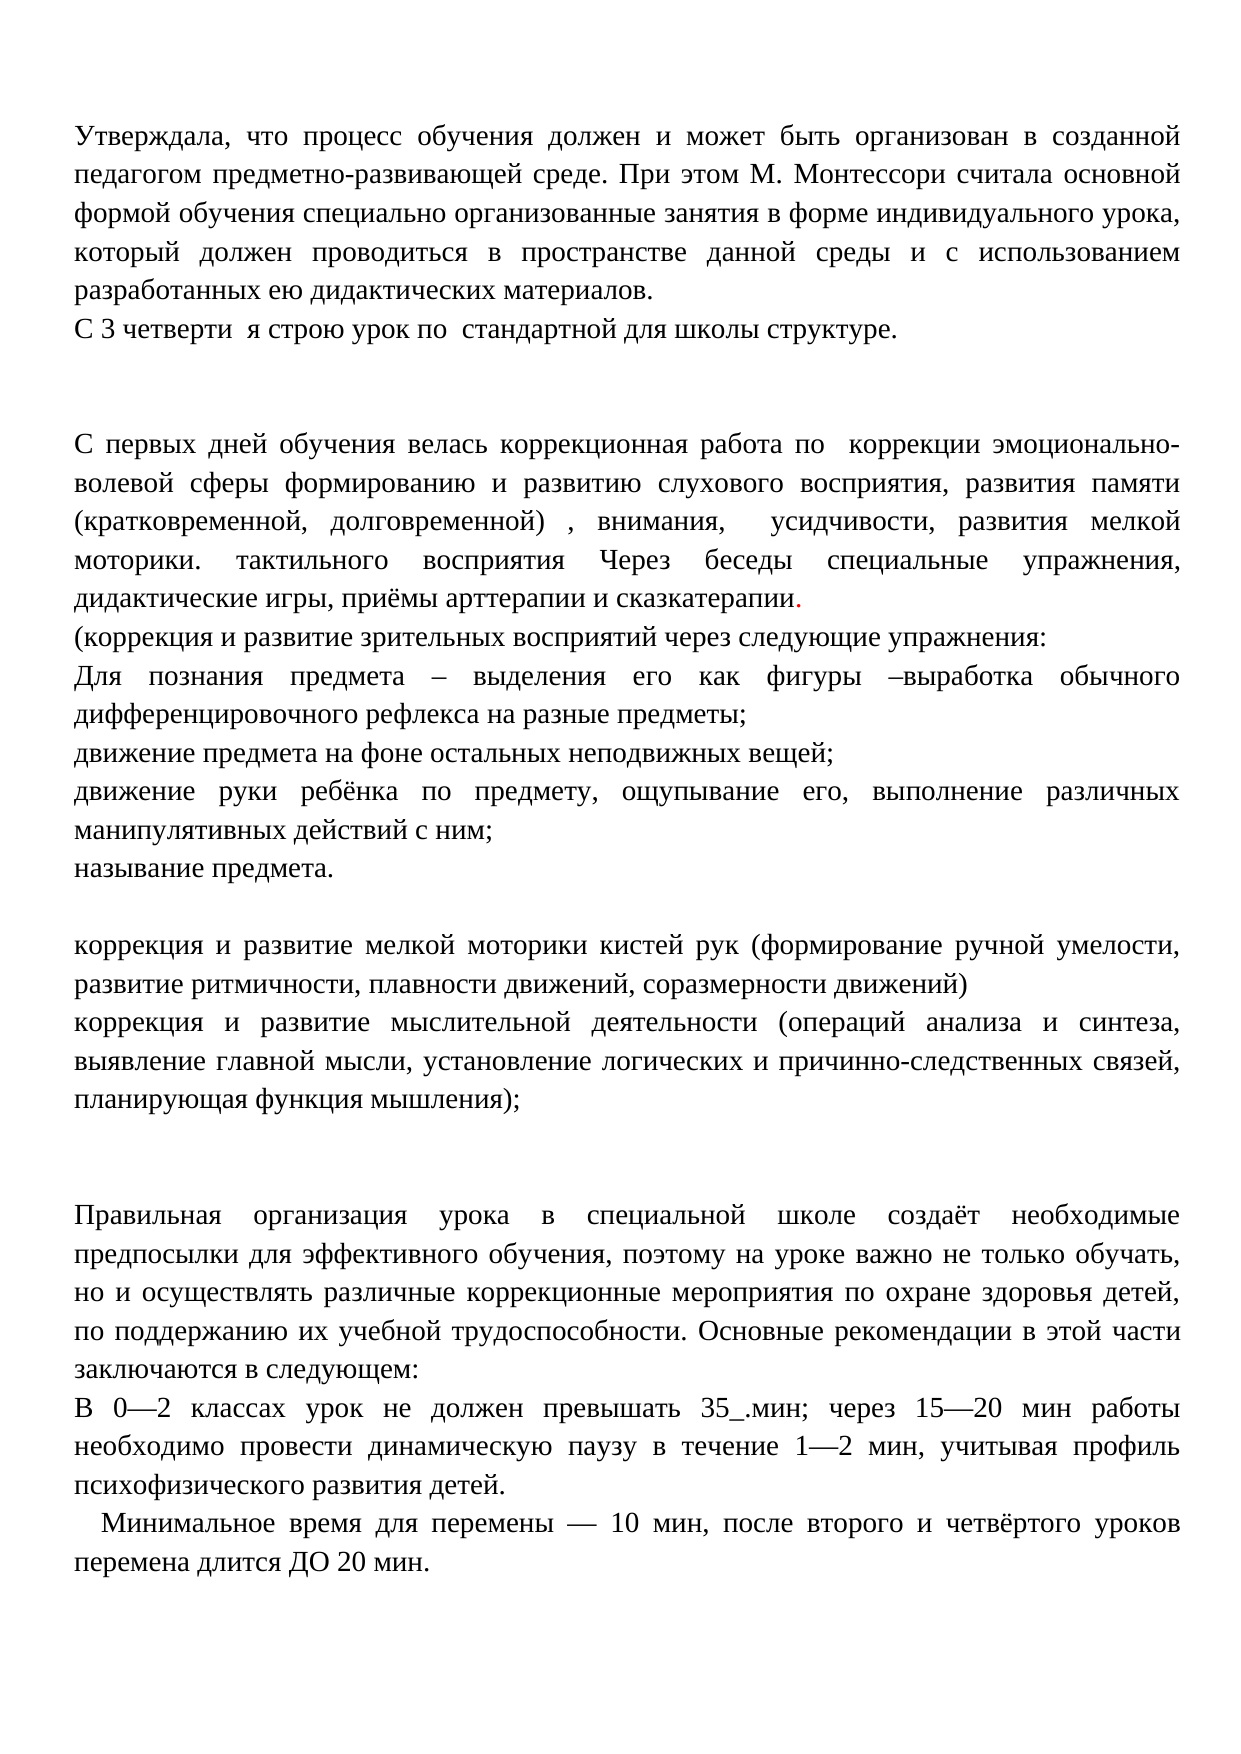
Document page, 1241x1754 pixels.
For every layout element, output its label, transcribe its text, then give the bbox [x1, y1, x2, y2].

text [74, 118, 1181, 306]
text Минимальное время для перемены — 10 мин, после второго и четвёртого уроков перемена длится ДО 20 мин. [74, 1506, 1181, 1578]
text В 0—2 классах урок не должен превышать 35_.мин; через 15—20 мин работы необходимо провести динамическую паузу в течение 1—2 мин, учитывая профиль психофизического развития детей. [74, 1390, 1181, 1501]
text Для познания предмета – выделения его как фигуры –выработка обычного дифференцировочного рефлекса на разные предметы; [74, 658, 1181, 730]
text С первых дней обучения велась коррекционная работа по коррекции эмоционально- волевой сферы формированию и развитию слухового восприятия, развития памяти (кратковременной, долговременной) , внимания, усидчивости, развития мелкой моторики. тактильного восприятия Через беседы специальные упражнения, дидактические игры, приёмы арттерапии и сказкатерапии. [74, 426, 1181, 614]
text называние предмета. [74, 850, 1181, 884]
text коррекция и развитие мыслительной деятельности (операций анализа и синтеза, выявление главной мысли, установление логических и причинно-следственных связей, планирующая функция мышления); [74, 1004, 1181, 1115]
text Правильная организация урока в специальной школе создаёт необходимые предпосылки для эффективного обучения, поэтому на уроке важно не только обучать, но и осуществлять различные коррекционные мероприятия по охране здоровья детей, по поддержанию их учебной трудоспособности. Основные рекомендации в этой части заключаются в следующем: [74, 1159, 1181, 1385]
text движение предмета на фоне остальных неподвижных вещей; [74, 735, 1181, 768]
text С 3 четверти я строю урок по стандартной для школы структуре. [74, 311, 1181, 344]
text движение руки ребёнка по предмету, ощупывание его, выполнение различных манипулятивных действий с ним; [74, 773, 1181, 845]
text (коррекция и развитие зрительных восприятий через следующие упражнения: [74, 619, 1181, 653]
text коррекция и развитие мелкой моторики кистей рук (формирование ручной умелости, развитие ритмичности, плавности движений, соразмерности движений) [74, 927, 1181, 999]
